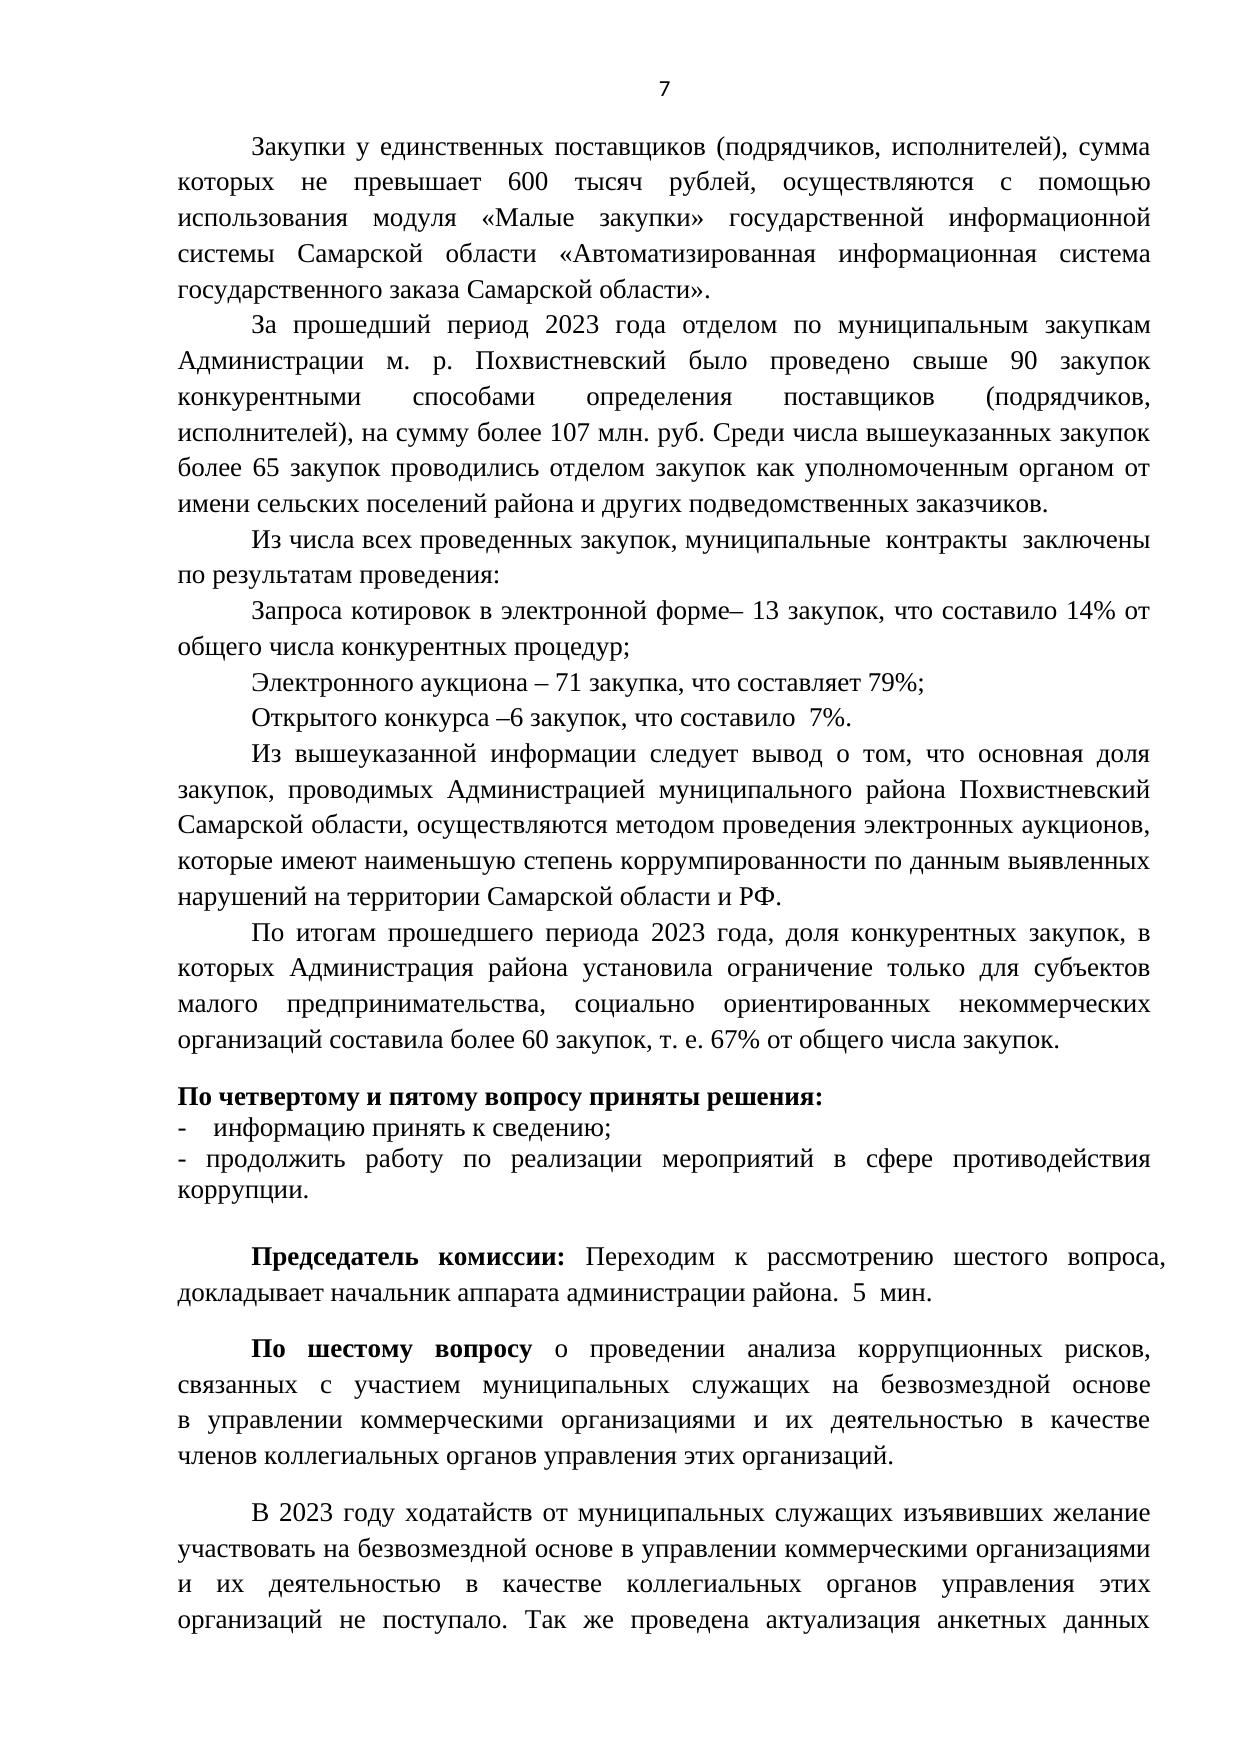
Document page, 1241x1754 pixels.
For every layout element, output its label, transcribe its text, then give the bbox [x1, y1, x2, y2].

list По итогам прошедшего периода 2023 года, доля конкурентных закупок, в которых Администрация района установила ограничение только для субъектов малого предпринимательства, социально ориентированных некоммерческих организаций составила более 60 закупок, т. е. 67% от общего числа закупок. [177, 916, 1152, 1054]
list Закупки у единственных поставщиков (подрядчиков, исполнителей), сумма которых не превышает 600 тысяч рублей, осуществляются с помощью использования модуля «Малые закупки» государственной информационной системы Самарской области «Автоматизированная информационная система государственного заказа Самарской области». [177, 130, 1152, 304]
list Открытого конкурса –6 закупок, что составило 7%. [177, 701, 1152, 733]
text По шестому вопросу о проведении анализа коррупционных рисков, связанных с участием муниципальных служащих на безвозмездной основе в управлении коммерческими организациями и их деятельностью в качестве членов коллегиальных органов управления этих организаций. [177, 1332, 1152, 1471]
list Из вышеуказанной информации следует вывод о том, что основная доля закупок, проводимых Администрацией муниципального района Похвистневский Самарской области, осуществляются методом проведения электронных аукционов, которые имеют наименьшую степень коррумпированности по данным выявленных нарушений на территории Самарской области и РФ. [177, 737, 1152, 911]
list Председатель комиссии: Переходим к рассмотрению шестого вопроса, докладывает начальник аппарата администрации района. 5 мин. [177, 1240, 1167, 1307]
text По четвертому и пятому вопросу приняты решения: [177, 1079, 1152, 1111]
list За прошедший период 2023 года отделом по муниципальным закупкам Администрации м. р. Похвистневский было проведено свыше 90 закупок конкурентными способами определения поставщиков (подрядчиков, исполнителей), на сумму более 107 млн. руб. Среди числа вышеуказанных закупок более 65 закупок проводились отделом закупок как уполномоченным органом от имени сельских поселений района и других подведомственных заказчиков. [177, 308, 1152, 518]
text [177, 1496, 1152, 1634]
text - продолжить работу по реализации мероприятий в сфере противодействия коррупции. [177, 1142, 1152, 1204]
list Запроса котировок в электронной форме– 13 закупок, что составило 14% от общего числа конкурентных процедур; [177, 594, 1152, 661]
list Электронного аукциона – 71 закупка, что составляет 79%; [177, 666, 1152, 697]
text - информацию принять к сведению; [177, 1111, 1152, 1142]
list Из числа всех проведенных закупок, муниципальные контракты заключены по результатам проведения: [177, 523, 1152, 590]
